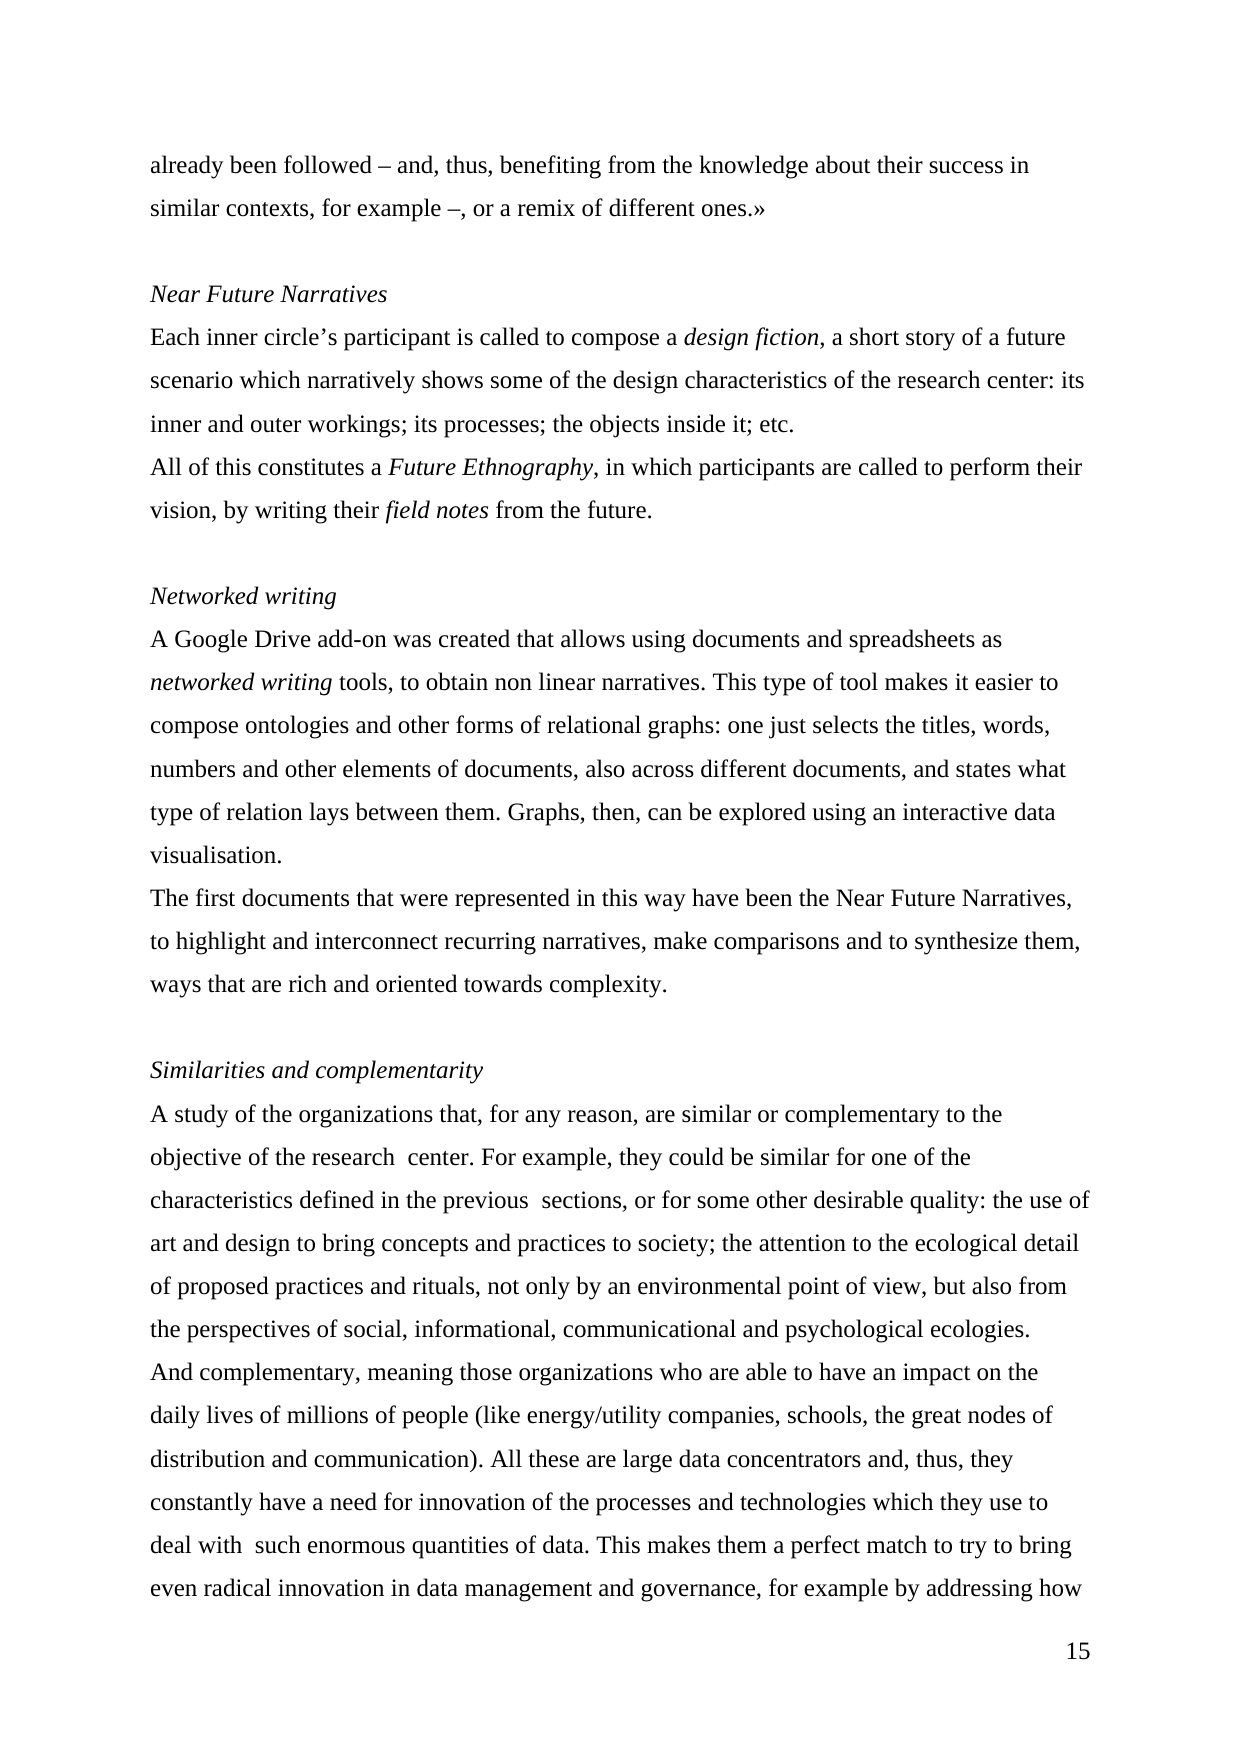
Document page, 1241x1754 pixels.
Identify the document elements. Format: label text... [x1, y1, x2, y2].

text A study of the organizations that, for any reason, are similar or complementary to the objective of the research center. For example, they could be similar for one of the characteristics defined in the previous sections, or for some other desirable quality: the use of art and design to bring concepts and practices to society; the attention to the ecological detail of proposed practices and rituals, not only by an environmental point of view, but also from the perspectives of social, informational, communicational and psychological ecologies. [150, 1099, 1090, 1343]
text Near Future Narratives [150, 279, 1090, 308]
text A Google Drive add-on was created that allows using documents and spreadsheets as networked writing tools, to obtain non linear narratives. This type of tool makes it easier to compose ontologies and other forms of relational graphs: one just selects the titles, words, numbers and other elements of documents, also across different documents, and states what type of relation lays between them. Graphs, then, can be explored using an interactive data visualisation. [150, 624, 1090, 869]
text All of this constitutes a Future Ethnography, in which participants are called to perform their vision, by writing their field notes from the future. [150, 452, 1090, 524]
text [150, 1357, 1090, 1602]
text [150, 150, 1090, 222]
text Each inner circle’s participant is called to compose a design fiction, a short story of a future scenario which narratively shows some of the design characteristics of the research center: its inner and outer workings; its processes; the objects inside it; etc. [150, 322, 1090, 437]
text Similarities and complementarity [150, 1056, 1090, 1084]
text Networked writing [150, 581, 1090, 610]
text The first documents that were represented in this way have been the Near Future Narratives, to highlight and interconnect recurring narratives, make comparisons and to synthesize them, ways that are rich and oriented towards complexity. [150, 883, 1090, 998]
